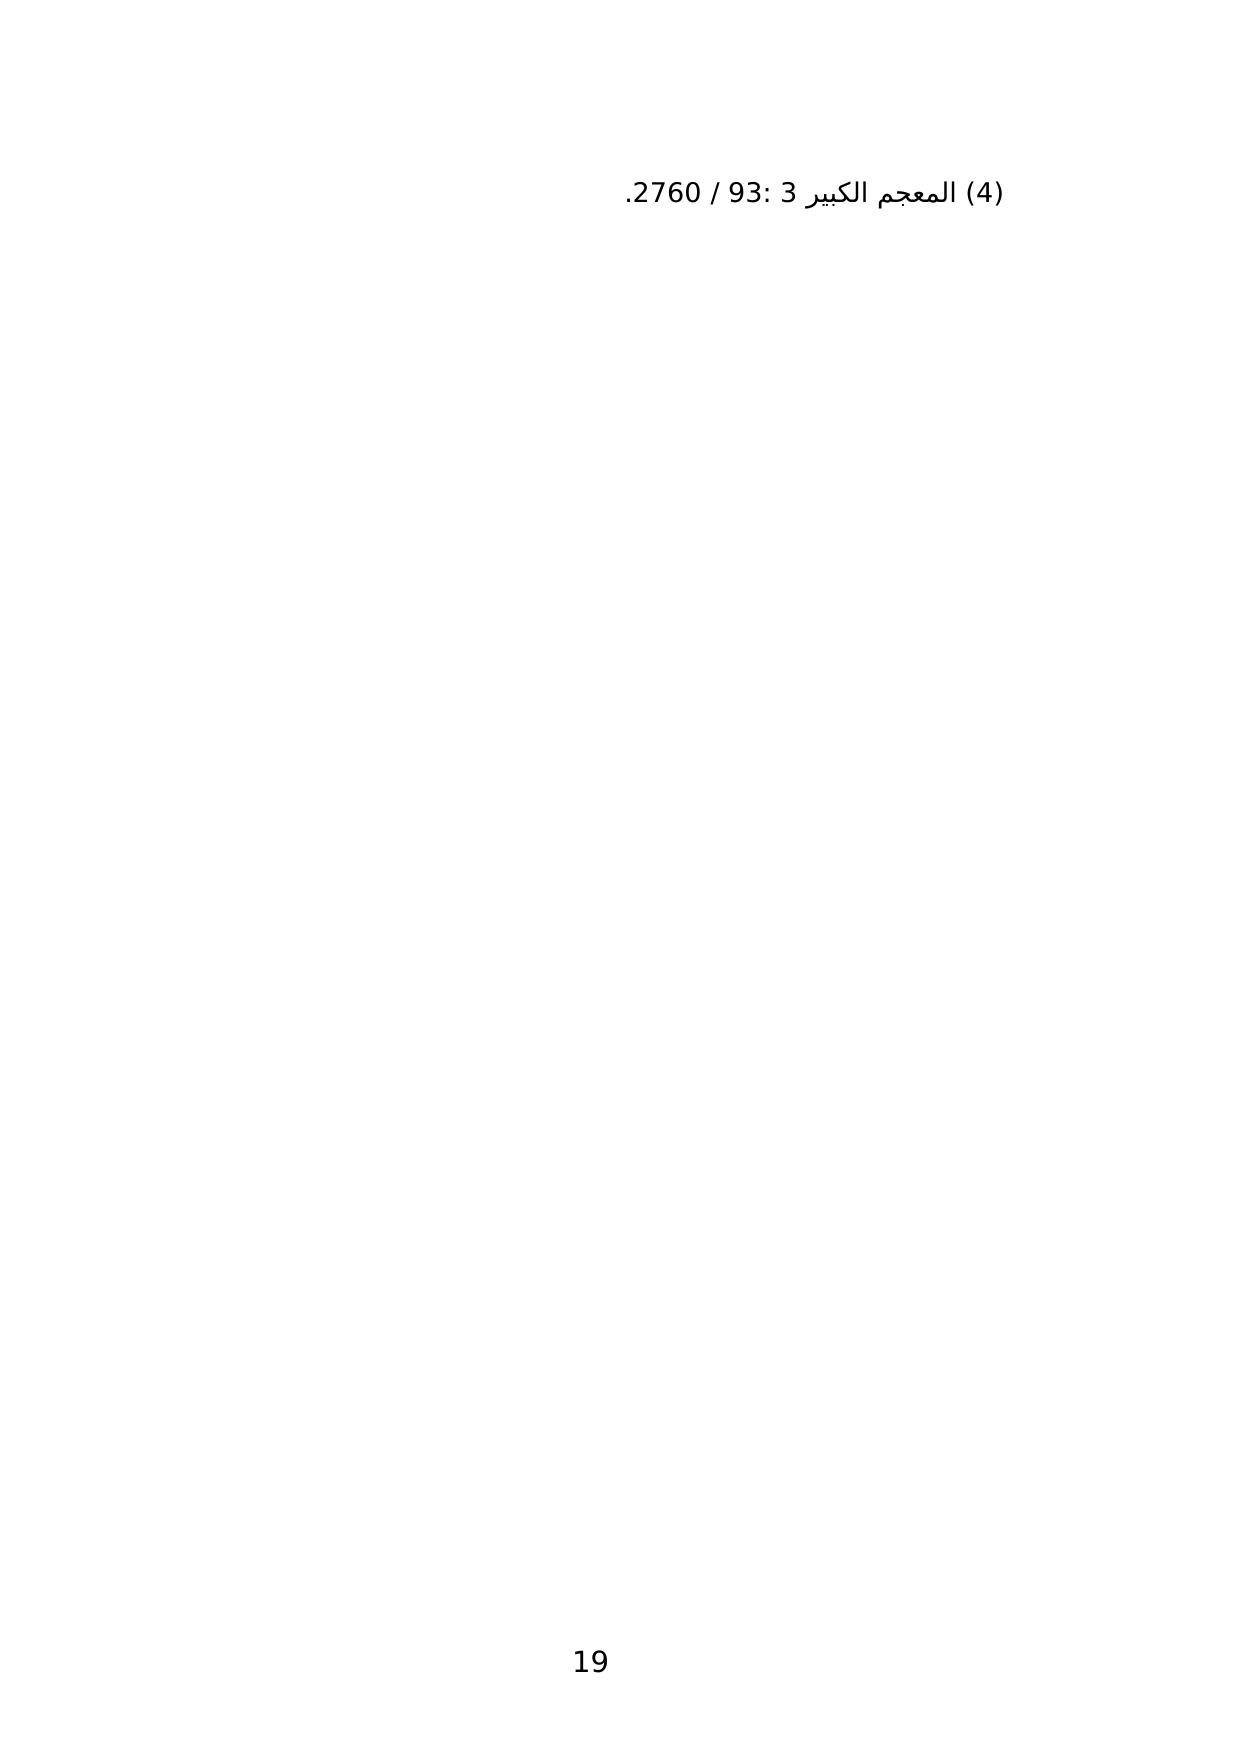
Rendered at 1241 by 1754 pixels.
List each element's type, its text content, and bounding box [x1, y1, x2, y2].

text (4) المعجم الكبير 3 :93 / 2760. [236, 177, 1004, 209]
